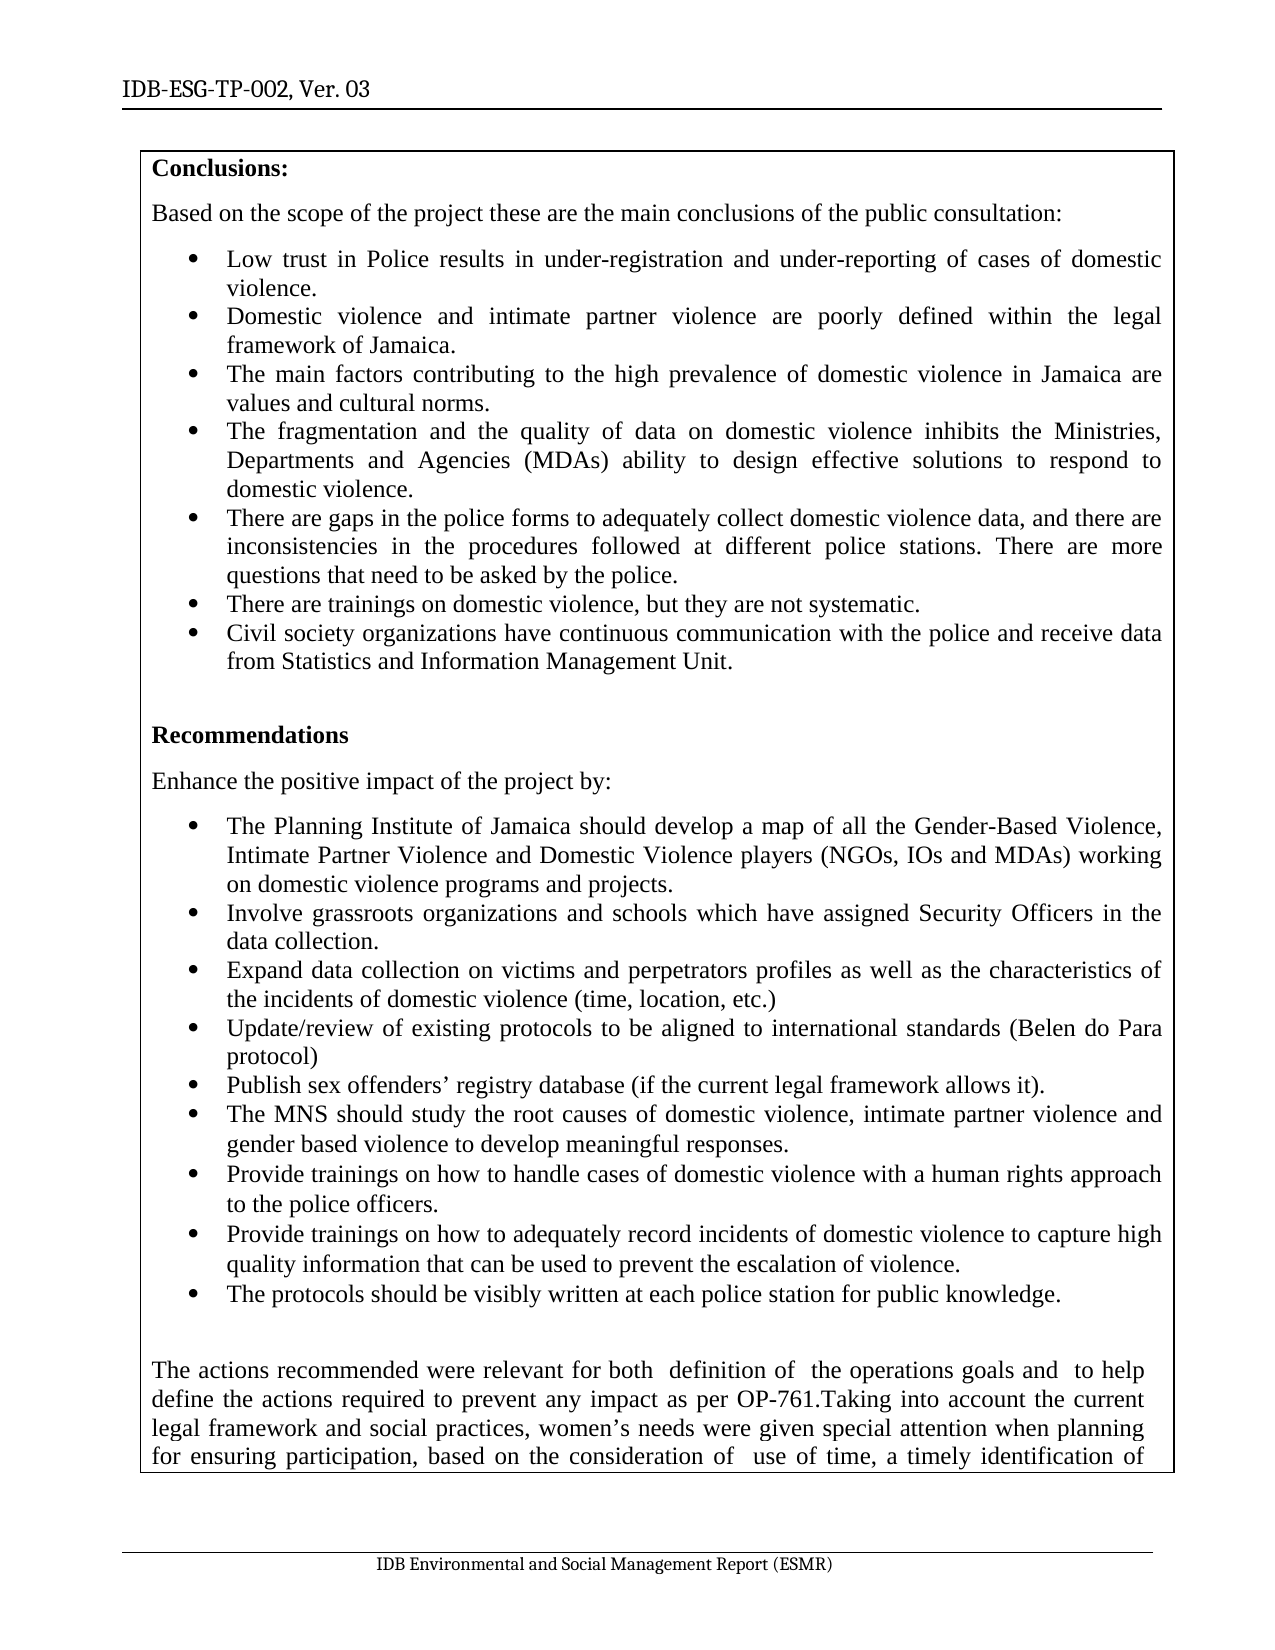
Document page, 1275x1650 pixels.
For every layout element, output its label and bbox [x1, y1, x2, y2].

table_cell [141, 152, 1173, 1472]
